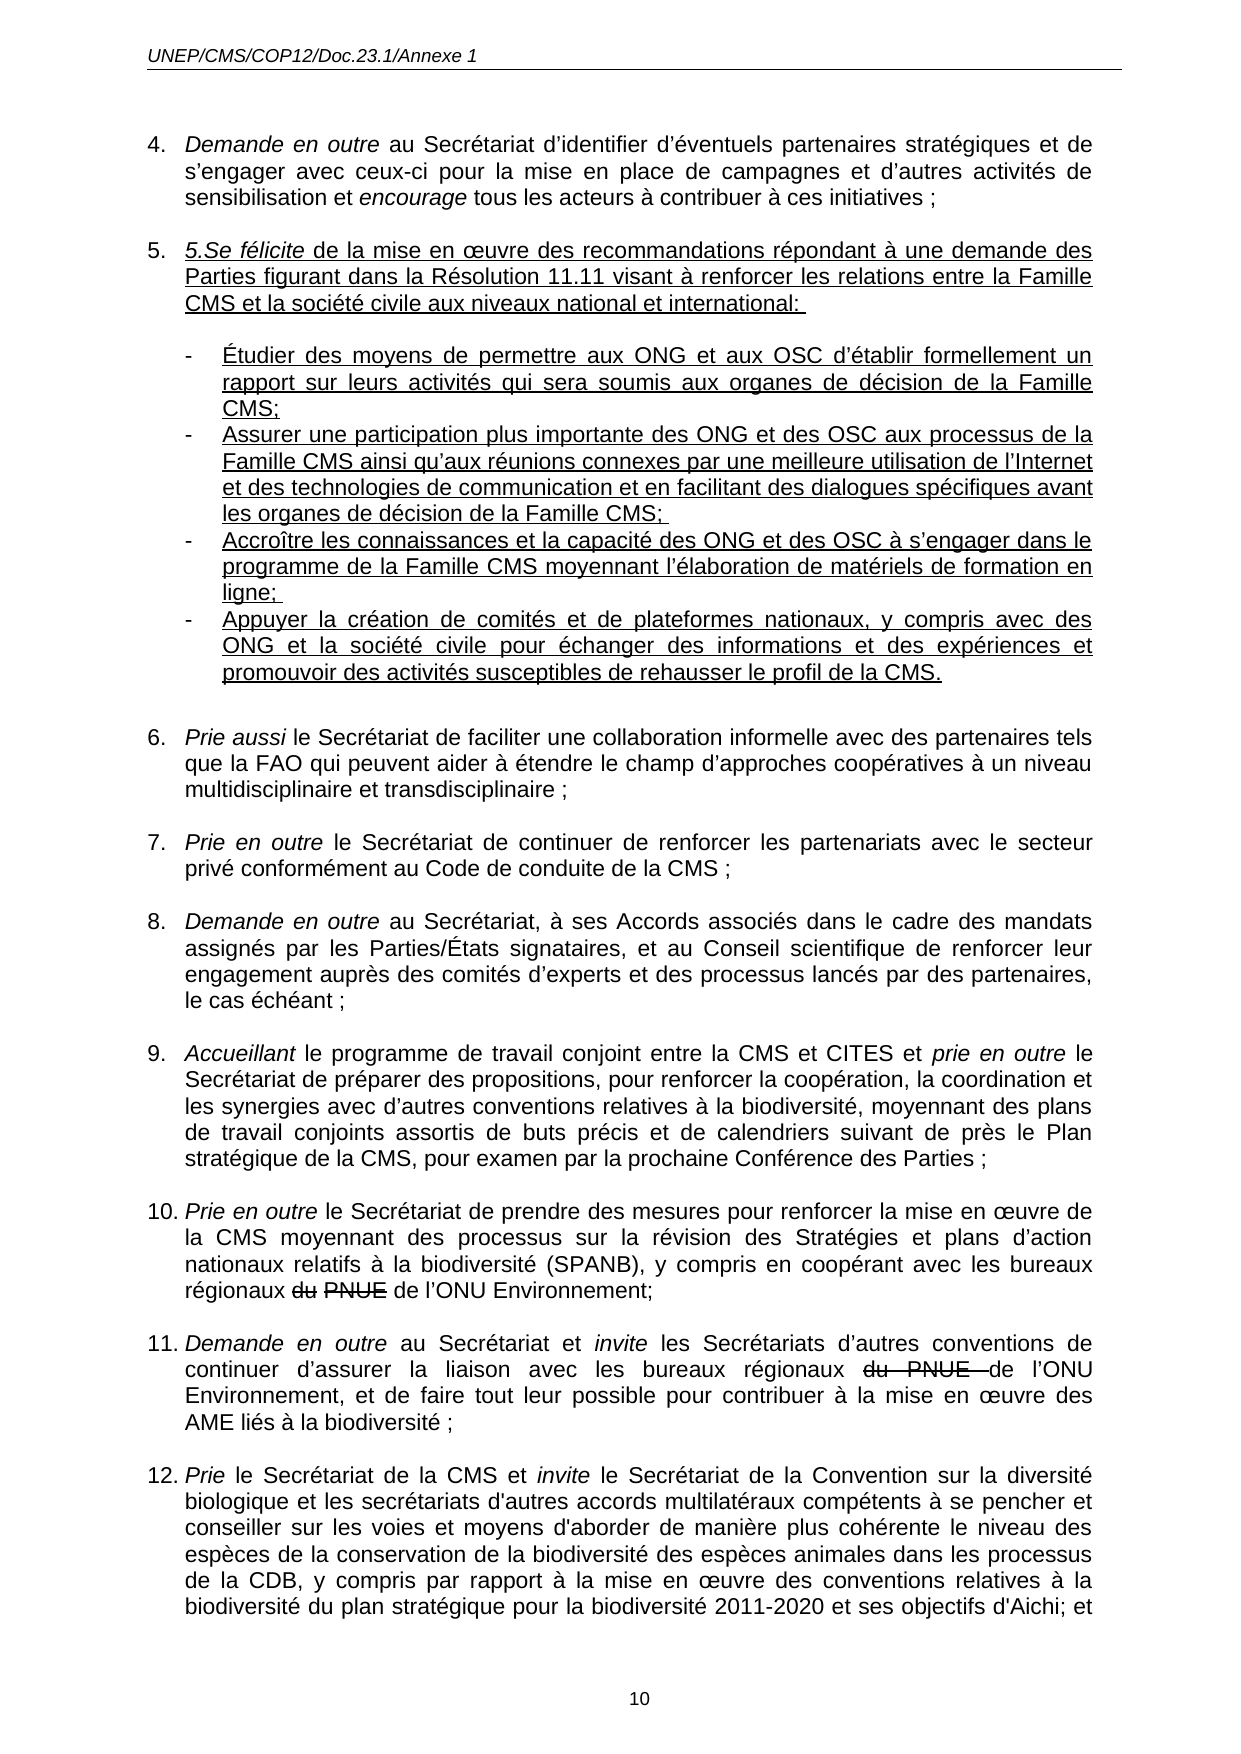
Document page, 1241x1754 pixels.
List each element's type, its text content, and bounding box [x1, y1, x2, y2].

list Appuyer la création de comités et de plateformes nationaux, y compris avec des ONG et la société civile pour échanger des informations et des expériences et promouvoir des activités susceptibles de rehausser le profil de la CMS. [184, 606, 1093, 685]
list Étudier des moyens de permettre aux ONG et aux OSC d’établir formellement un rapport sur leurs activités qui sera soumis aux organes de décision de la Famille CMS; [184, 342, 1093, 421]
list Accroître les connaissances et la capacité des ONG et des OSC à s’engager dans le programme de la Famille CMS moyennant l’élaboration de matériels de formation en ligne; [184, 527, 1093, 606]
list Prie aussi le Secrétariat de faciliter une collaboration informelle avec des partenaires tels que la FAO qui peuvent aider à étendre le champ d’approches coopératives à un niveau multidisciplinaire et transdisciplinaire ; [147, 724, 1093, 803]
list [147, 1462, 1093, 1620]
list Assurer une participation plus importante des ONG et des OSC aux processus de la Famille CMS ainsi qu’aux réunions connexes par une meilleure utilisation de l’Internet et des technologies de communication et en facilitant des dialogues spécifiques avant les organes de décision de la Famille CMS; [184, 421, 1093, 527]
list Prie en outre le Secrétariat de prendre des mesures pour renforcer la mise en œuvre de la CMS moyennant des processus sur la révision des Stratégies et plans d’action nationaux relatifs à la biodiversité (SPANB), y compris en coopérant avec les bureaux régionaux du PNUE de l’ONU Environnement; [147, 1198, 1093, 1303]
list 5.Se félicite de la mise en œuvre des recommandations répondant à une demande des Parties figurant dans la Résolution 11.11 visant à renforcer les relations entre la Famille CMS et la société civile aux niveaux national et international: [147, 237, 1093, 316]
list Demande en outre au Secrétariat et invite les Secrétariats d’autres conventions de continuer d’assurer la liaison avec les bureaux régionaux du PNUE de l’ONU Environnement, et de faire tout leur possible pour contribuer à la mise en œuvre des AME liés à la biodiversité ; [147, 1330, 1093, 1435]
list Prie en outre le Secrétariat de continuer de renforcer les partenariats avec le secteur privé conformément au Code de conduite de la CMS ; [147, 829, 1093, 882]
list Demande en outre au Secrétariat, à ses Accords associés dans le cadre des mandats assignés par les Parties/États signataires, et au Conseil scientifique de renforcer leur engagement auprès des comités d’experts et des processus lancés par des partenaires, le cas échéant ; [147, 908, 1093, 1013]
list Accueillant le programme de travail conjoint entre la CMS et CITES et prie en outre le Secrétariat de préparer des propositions, pour renforcer la coopération, la coordination et les synergies avec d’autres conventions relatives à la biodiversité, moyennant des plans de travail conjoints assortis de buts précis et de calendriers suivant de près le Plan stratégique de la CMS, pour examen par la prochaine Conférence des Parties ; [147, 1040, 1093, 1172]
list Demande en outre au Secrétariat d’identifier d’éventuels partenaires stratégiques et de s’engager avec ceux-ci pour la mise en place de campagnes et d’autres activités de sensibilisation et encourage tous les acteurs à contribuer à ces initiatives ; [147, 131, 1093, 210]
